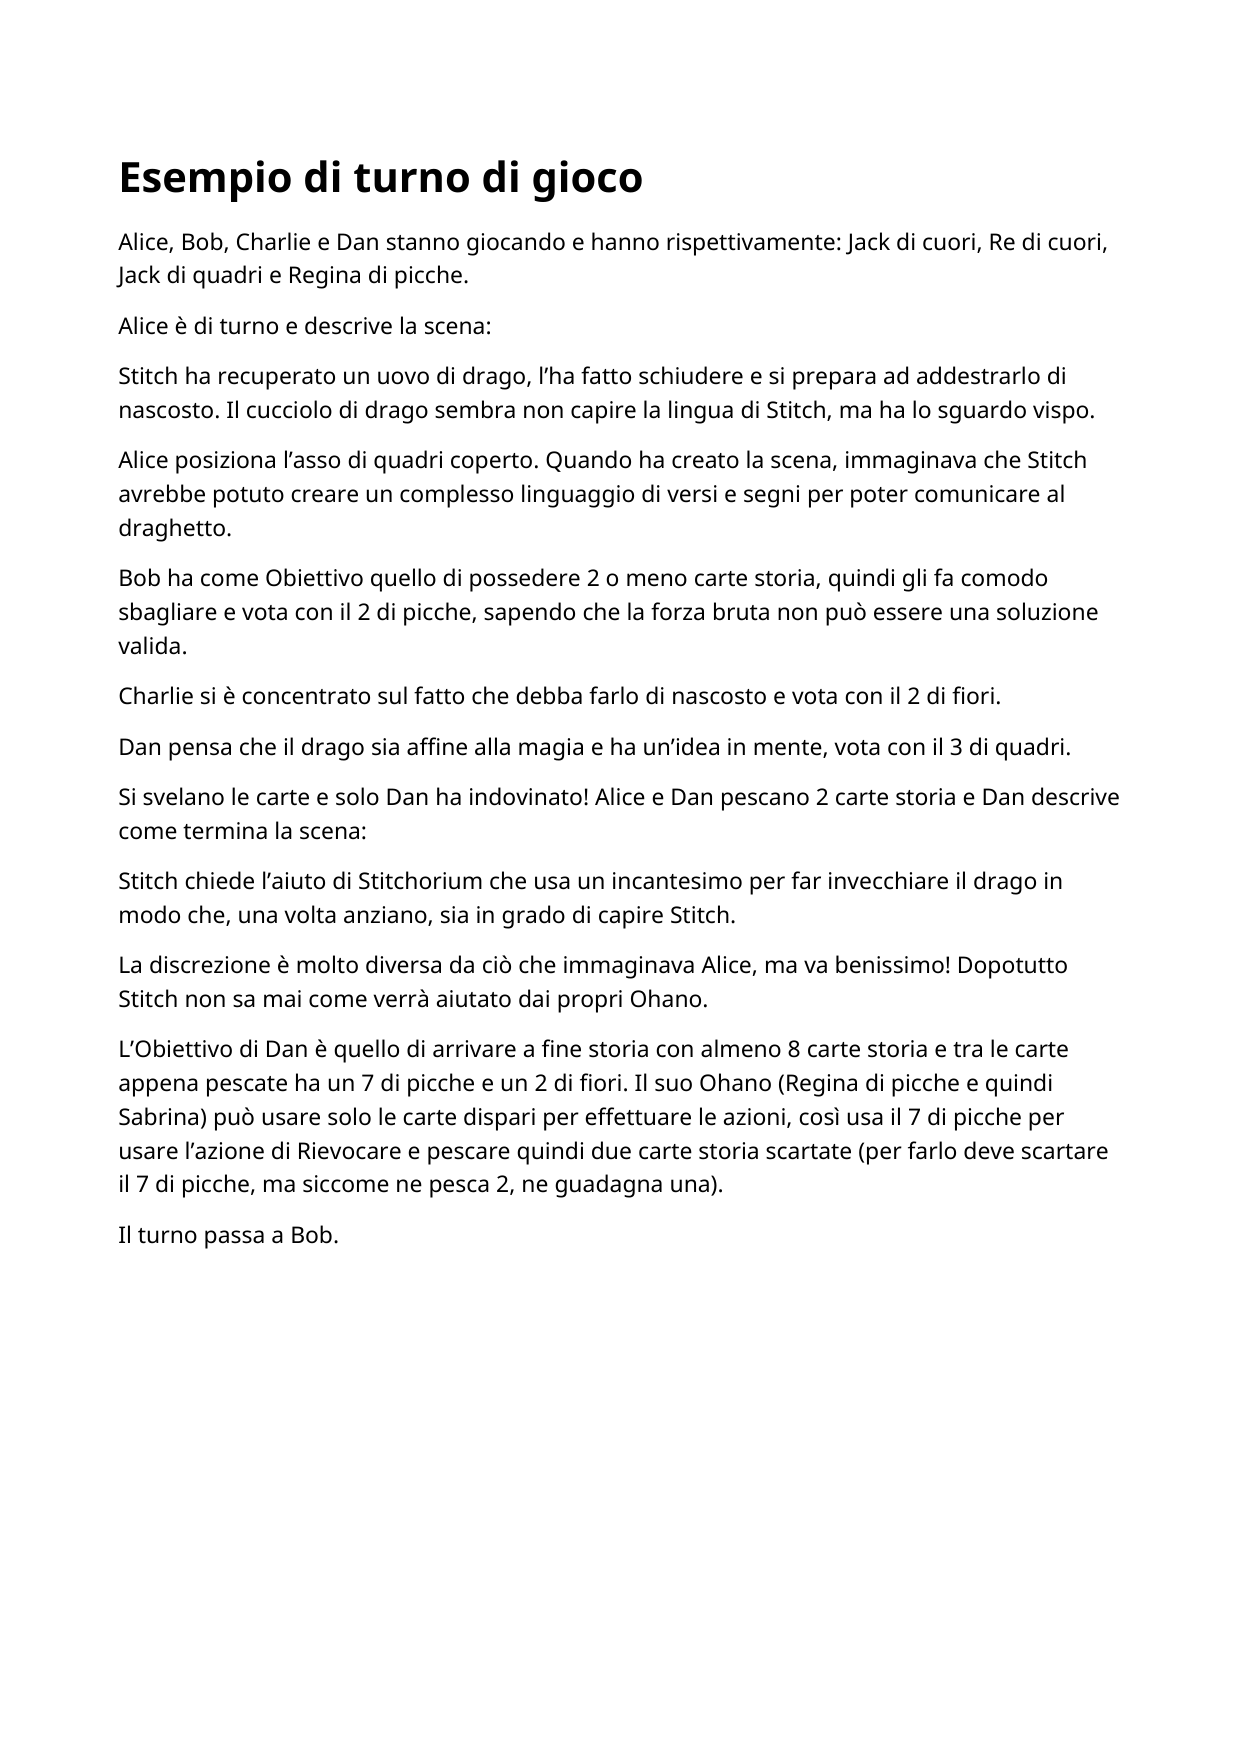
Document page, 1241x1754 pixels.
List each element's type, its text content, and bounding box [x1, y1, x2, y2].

text Stitch ha recuperato un uovo di drago, l’ha fatto schiudere e si prepara ad addestrarlo di nascosto. Il cucciolo di drago sembra non capire la lingua di Stitch, ma ha lo sguardo vispo. [118, 360, 1122, 425]
text Alice posiziona l’asso di quadri coperto. Quando ha creato la scena, immaginava che Stitch avrebbe potuto creare un complesso linguaggio di versi e segni per poter comunicare al draghetto. [118, 444, 1122, 543]
text Stitch chiede l’aiuto di Stitchorium che usa un incantesimo per far invecchiare il drago in modo che, una volta anziano, sia in grado di capire Stitch. [118, 865, 1122, 930]
text Dan pensa che il drago sia affine alla magia e ha un’idea in mente, vota con il 3 di quadri. [118, 731, 1122, 762]
text La discrezione è molto diversa da ciò che immaginava Alice, ma va benissimo! Dopotutto Stitch non sa mai come verrà aiutato dai propri Ohano. [118, 949, 1122, 1014]
text Alice è di turno e descrive la scena: [118, 310, 1122, 341]
text Charlie si è concentrato sul fatto che debba farlo di nascosto e vota con il 2 di fiori. [118, 680, 1122, 711]
text L’Obiettivo di Dan è quello di arrivare a fine storia con almeno 8 carte storia e tra le carte appena pescate ha un 7 di picche e un 2 di fiori. Il suo Ohano (Regina di picche e quindi Sabrina) può usare solo le carte dispari per effettuare le azioni, così usa il 7 di picche per usare l’azione di Rievocare e pescare quindi due carte storia scartate (per farlo deve scartare il 7 di picche, ma siccome ne pesca 2, ne guadagna una). [118, 1033, 1122, 1200]
text Il turno passa a Bob. [118, 1219, 1122, 1250]
text Si svelano le carte e solo Dan ha indovinato! Alice e Dan pescano 2 carte storia e Dan descrive come termina la scena: [118, 781, 1122, 846]
text Alice, Bob, Charlie e Dan stanno giocando e hanno rispettivamente: Jack di cuori, Re di cuori, Jack di quadri e Regina di picche. [118, 226, 1122, 291]
text Bob ha come Obiettivo quello di possedere 2 o meno carte storia, quindi gli fa comodo sbagliare e vota con il 2 di picche, sapendo che la forza bruta non può essere una soluzione valida. [118, 562, 1122, 661]
text Esempio di turno di gioco [118, 148, 1122, 204]
